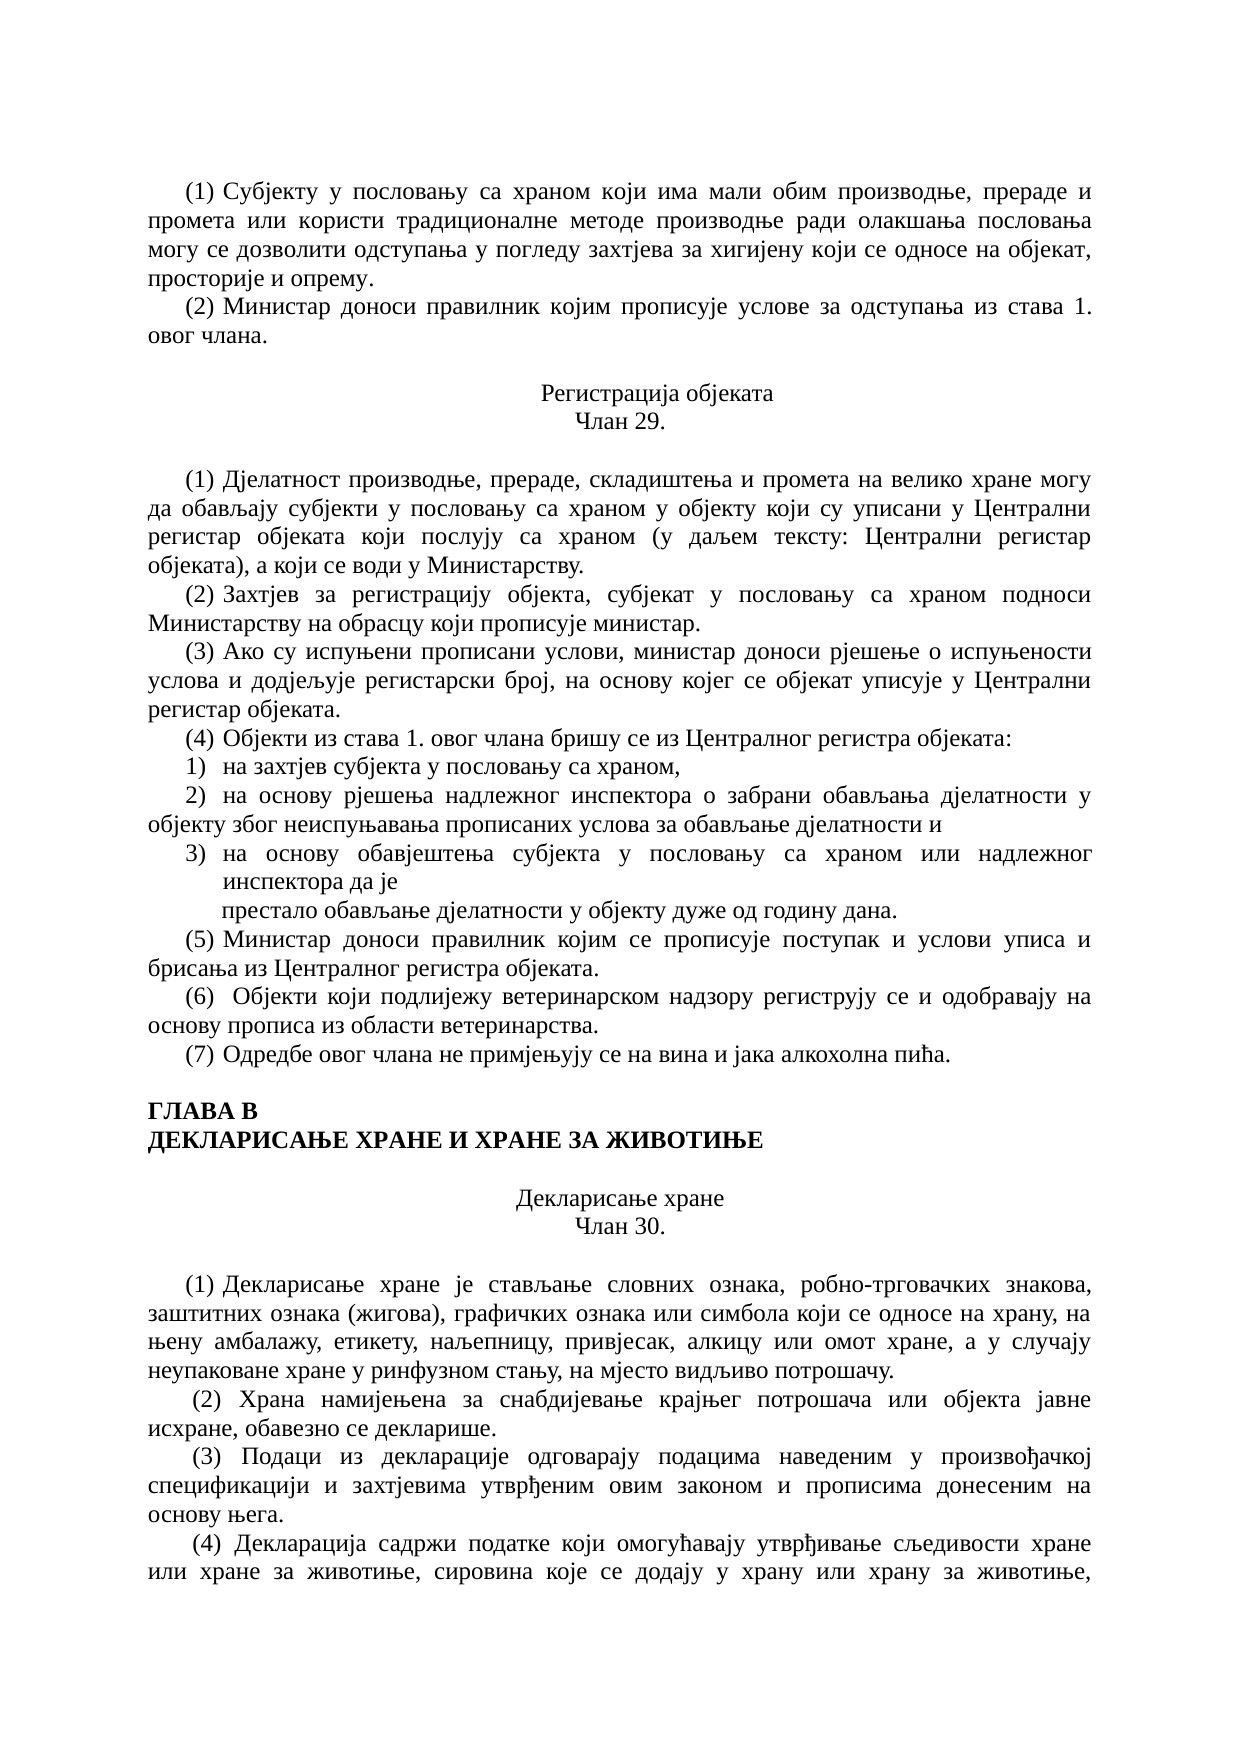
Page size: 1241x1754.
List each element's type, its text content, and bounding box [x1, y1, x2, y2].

list престало обављање дјелатности у објекту дуже од годину дана. [148, 895, 1093, 924]
list Дјелатност производње, прераде, складиштења и промета на велико хране могу да обављају субјекти у пословању са храном у објекту који су уписани у Централни регистар објеката који послују са храном (у даљем тексту: Централни регистар објеката), а који се води у Министарству. [148, 464, 1093, 579]
list Министар доноси правилник којим прописује услове за одступања из става 1. овог члана. [148, 291, 1093, 349]
text ГЛАВА В [148, 1096, 1093, 1125]
list Субјекту у пословању са храном који има мали обим производње, прераде и промета или користи традиционалне методе производње ради олакшања пословања могу се дозволити одступања у погледу захтјева за хигијену који се односе на објекат, просторије и опрему. [148, 176, 1093, 291]
list Министар доноси правилник којим се прописује поступак и услови уписа и брисања из Централног регистра објеката. [148, 924, 1093, 981]
text ДЕКЛАРИСАЊЕ ХРАНЕ И ХРАНЕ ЗА ЖИВОТИЊЕ [148, 1125, 1093, 1154]
list Подаци из декларације одговарају подацима наведеним у произвођачкој спецификацији и захтјевима утврђеним овим законом и прописима донесеним на основу њега. [148, 1441, 1093, 1528]
list Ако су испуњени прописани услови, министар доноси рјешење о испуњености услова и додјељује регистарски број, на основу којег се објекат уписује у Централни регистар објеката. [148, 636, 1093, 723]
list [148, 1528, 1093, 1585]
text Члан 30. [148, 1211, 1093, 1240]
list Регистрација објеката [148, 378, 1093, 406]
list Одредбе овог члана не примјењују се на вина и јака алкохолна пића. [148, 1039, 1093, 1068]
list на захтјев субјекта у пословању са храном, [185, 751, 1093, 780]
list Захтјев за регистрацију објекта, субјекат у пословању са храном подноси Министарству на обрасцу који прописује министар. [148, 579, 1093, 636]
list на основу рјешења надлежног инспектора о забрани обављања дјелатности у објекту због неиспуњавања прописаних услова за обављање дјелатности и [148, 780, 1093, 838]
list Декларисање хране је стављање словних ознака, робно-трговачких знакова, заштитних ознака (жигова), графичких ознака или симбола који се односе на храну, на њену амбалажу, етикету, наљепницу, привјесак, алкицу или омот хране, а у случају неупаковане хране у ринфузном стању, на мјесто видљиво потрошачу. [148, 1269, 1093, 1384]
text Декларисање хране [148, 1183, 1093, 1211]
list Објекти из става 1. овог члана бришу се из Централног регистра објеката: [148, 723, 1093, 751]
list Храна намијењена за снабдијевање крајњег потрошача или објекта јавне исхране, обавезно се декларише. [148, 1384, 1093, 1441]
list Објекти који подлијежу ветеринарском надзору региструју се и одобравају на основу прописа из области ветеринарства. [148, 981, 1093, 1039]
text Члан 29. [148, 406, 1093, 435]
list на основу обавјештења субјекта у пословању са храном или надлежног инспектора да је [185, 838, 1093, 895]
